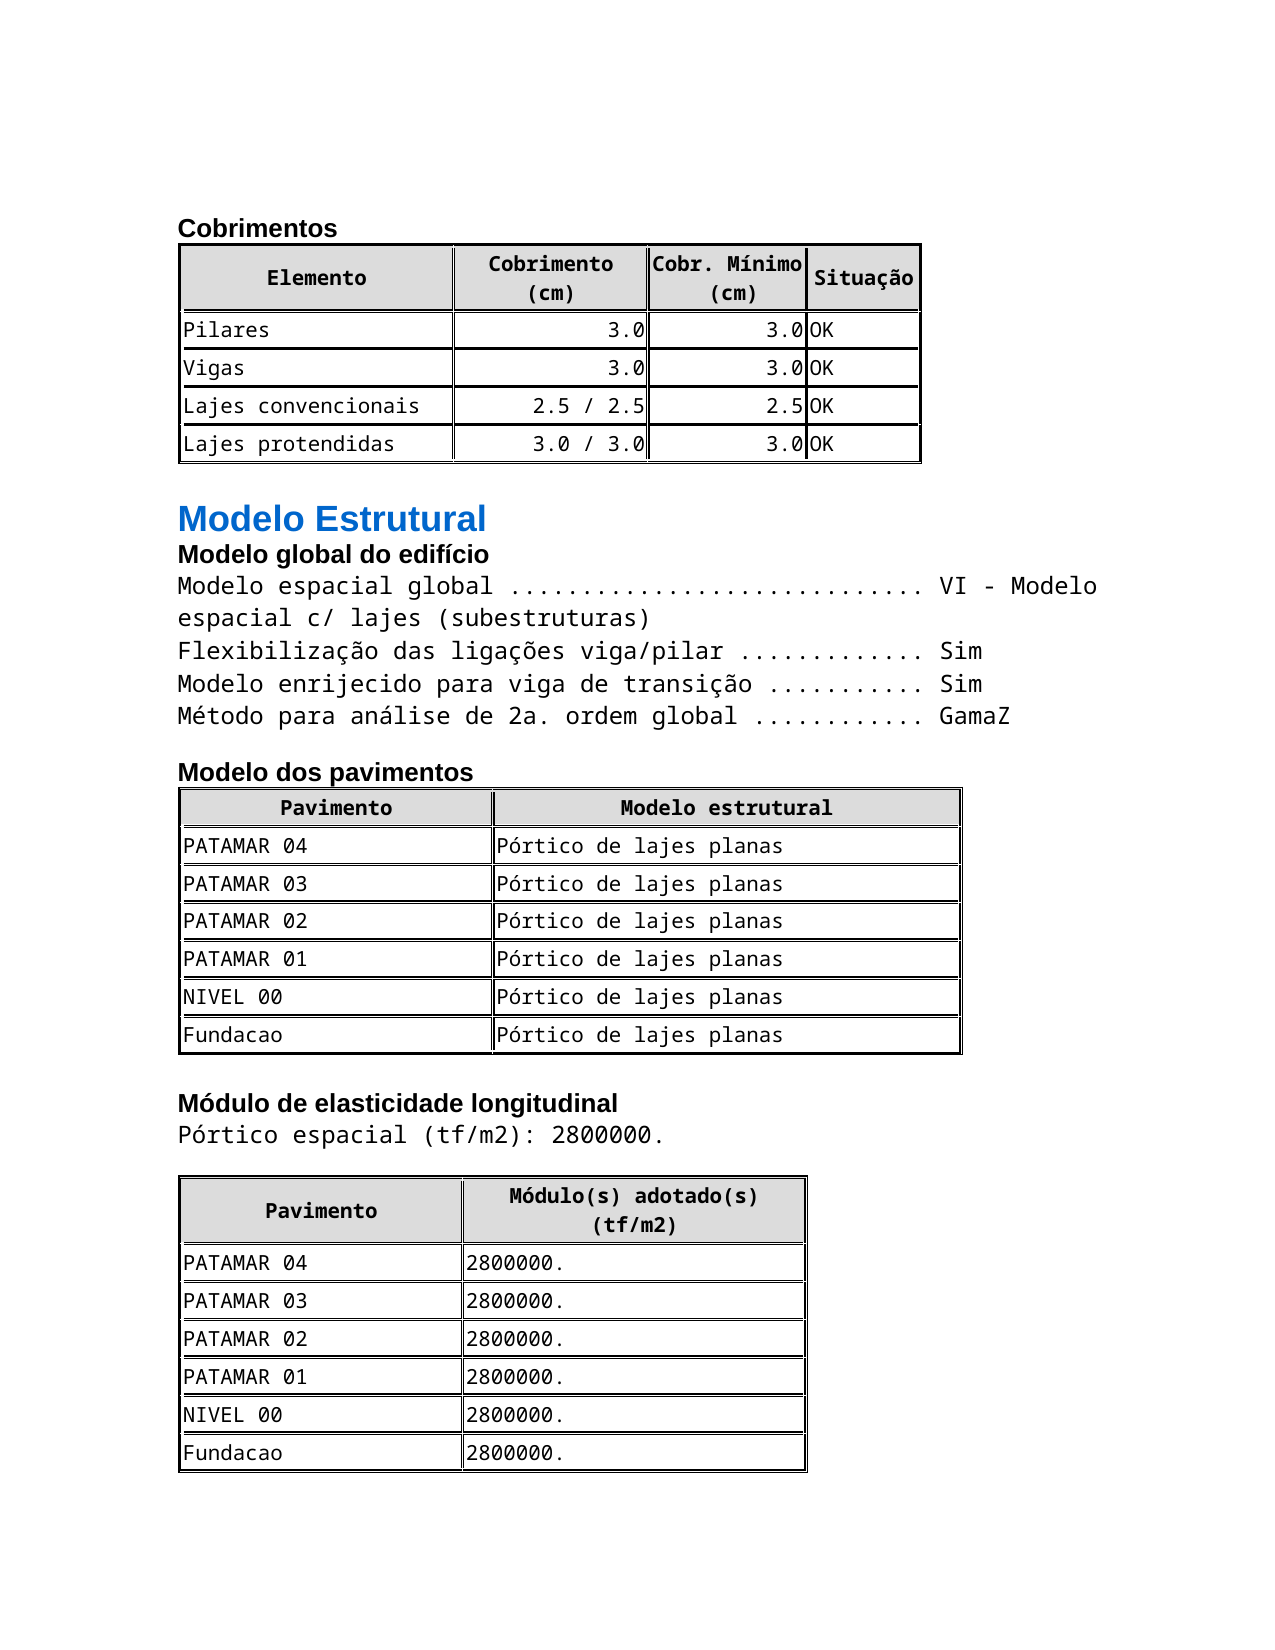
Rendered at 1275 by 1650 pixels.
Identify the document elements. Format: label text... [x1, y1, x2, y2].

table_cell NIVEL 00 [181, 1393, 461, 1431]
table_cell PATAMAR 01 [181, 1355, 461, 1393]
table_cell 3.0 [455, 313, 646, 347]
table_cell Pórtico de lajes planas [495, 825, 960, 862]
table_cell 2800000. [464, 1318, 805, 1355]
table_cell 3.0 [455, 350, 646, 385]
text Cobrimentos [177, 213, 1098, 243]
table_header Pavimento [180, 788, 493, 824]
table_cell PATAMAR 04 [180, 1242, 462, 1279]
table_cell 3.0 / 3.0 [454, 423, 648, 461]
table_cell PATAMAR 03 [181, 1280, 461, 1317]
table_cell PATAMAR 04 [181, 825, 491, 862]
table_cell 2.5 / 2.5 [455, 388, 646, 423]
table_cell 2800000. [463, 1431, 805, 1469]
table_cell 2800000. [464, 1280, 805, 1317]
text Pórtico espacial (tf/m2): 2800000. [177, 1118, 1098, 1150]
table_cell 3.0 [650, 350, 805, 385]
table_cell NIVEL 00 [181, 976, 491, 1014]
table_cell OK [808, 385, 919, 423]
table_cell 3.0 [650, 313, 805, 347]
table_cell Fundacao [181, 1014, 493, 1052]
table_cell OK [808, 309, 920, 347]
table_header Cobrimento (cm) [454, 245, 648, 309]
table_cell Lajes convencionais [181, 385, 452, 423]
table_header Elemento [181, 246, 453, 309]
table_cell PATAMAR 01 [181, 938, 491, 976]
table_cell Pórtico de lajes planas [495, 900, 960, 938]
text Modelo global do edifício [177, 539, 1098, 568]
text Modelo dos pavimentos [177, 757, 1098, 786]
text Modelo Estrutural [177, 497, 1098, 539]
table_header Pavimento [181, 1179, 462, 1242]
table_cell Pórtico de lajes planas [493, 1014, 960, 1052]
table_cell PATAMAR 03 [181, 863, 491, 900]
table_cell Pórtico de lajes planas [495, 938, 960, 976]
table_header Cobr. Mínimo (cm) [648, 246, 806, 309]
table_cell 3.0 [648, 426, 806, 461]
table_header Modelo estrutural [493, 790, 959, 824]
table_cell 2800000. [464, 1355, 805, 1393]
table_cell 2800000. [464, 1393, 805, 1431]
table_cell PATAMAR 02 [181, 900, 491, 938]
text Modelo espacial global ............................. VI - Modelo espacial c/ lajes (subestruturas) Flexibilização das ligações viga/pilar ............. Sim Modelo enrijecido para viga de transição ........... Sim Método para análise de 2a. ordem global ............ GamaZ [177, 568, 1098, 732]
table_cell Vigas [181, 347, 452, 385]
table_cell OK [808, 347, 919, 385]
table_cell PATAMAR 02 [181, 1318, 461, 1355]
table_cell 2.5 [650, 388, 805, 423]
table_cell Pórtico de lajes planas [495, 976, 960, 1014]
table_cell Lajes protendidas [180, 423, 453, 461]
table_header Módulo(s) adotado(s) (tf/m2) [463, 1179, 804, 1242]
table_cell OK [806, 423, 921, 461]
table_cell Pilares [181, 309, 452, 347]
table_header Situação [806, 246, 919, 309]
table_cell Fundacao [181, 1431, 462, 1469]
text Módulo de elasticidade longitudinal [177, 1088, 1098, 1118]
table_cell Pórtico de lajes planas [495, 863, 960, 900]
table_cell 2800000. [463, 1242, 806, 1279]
